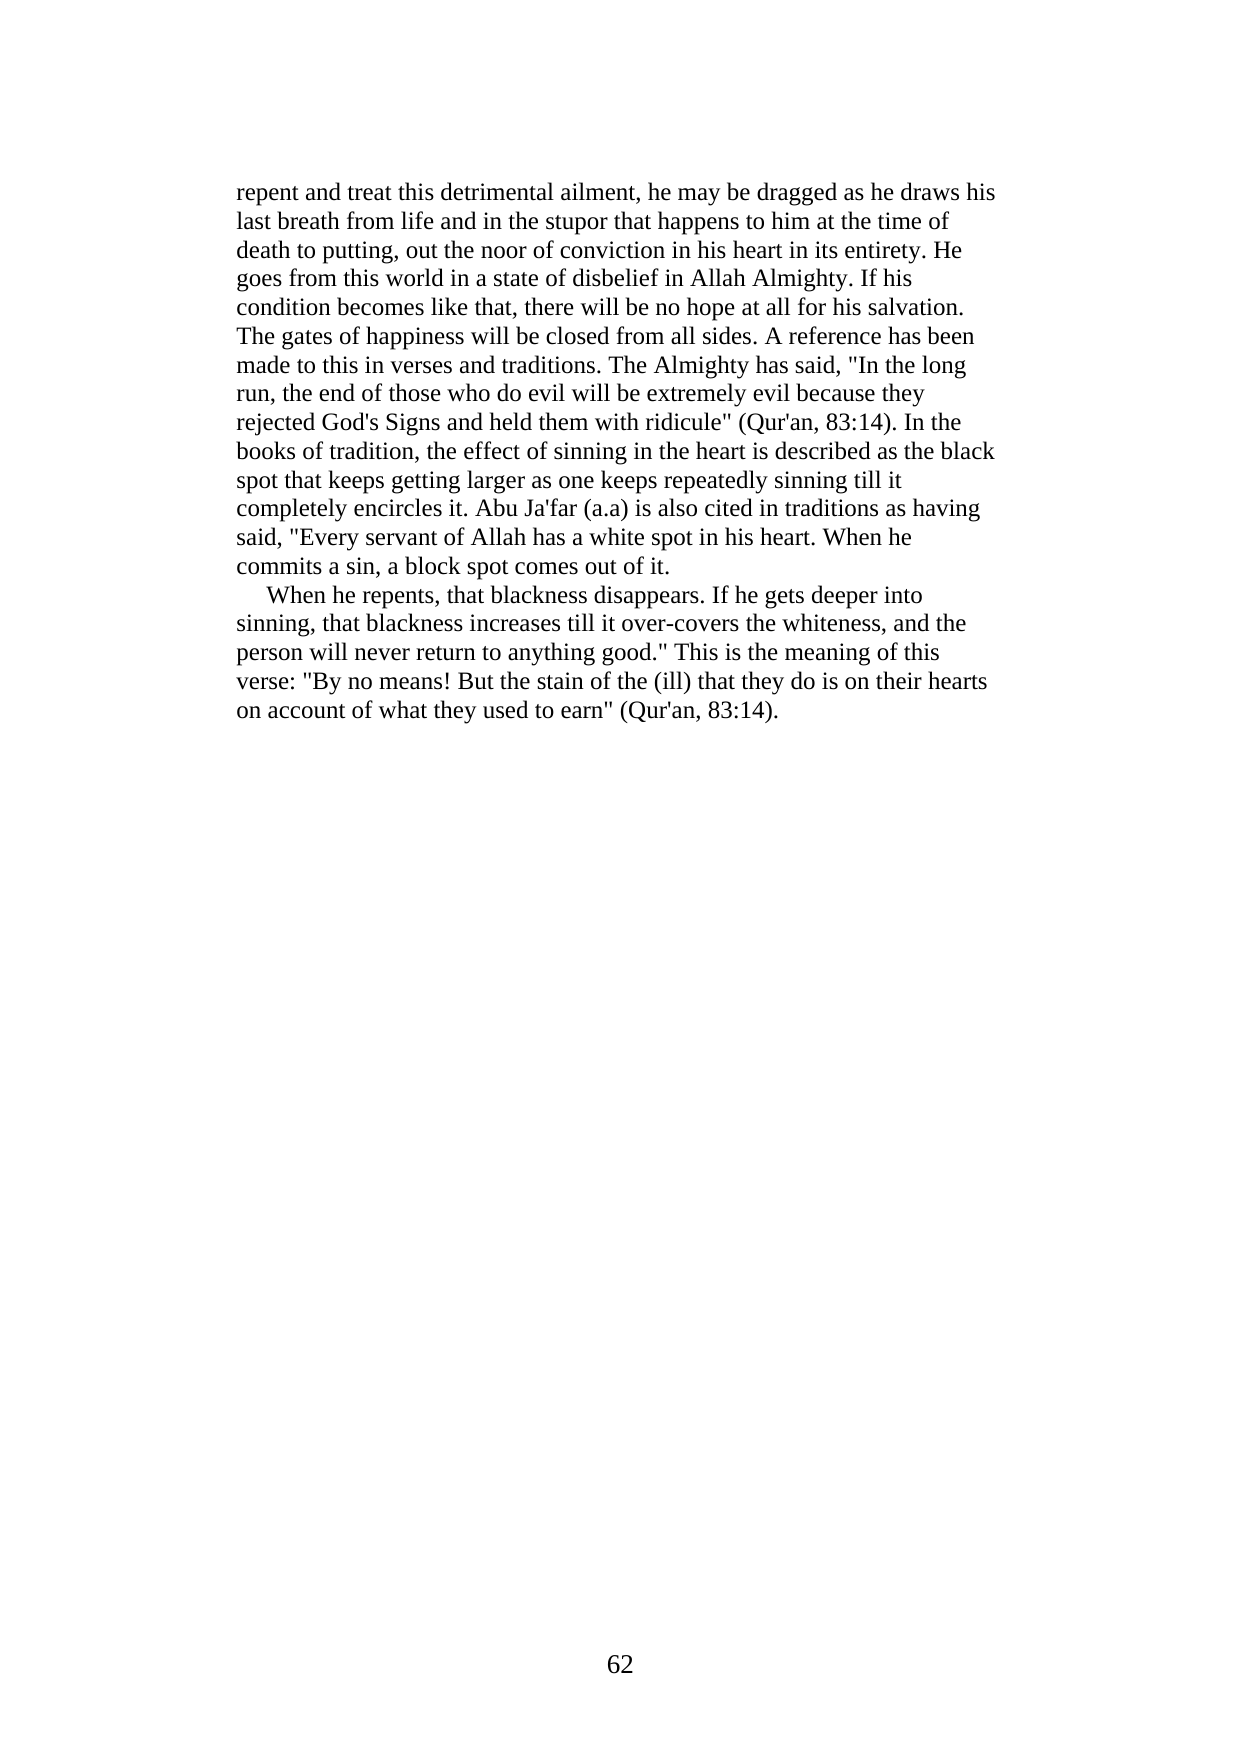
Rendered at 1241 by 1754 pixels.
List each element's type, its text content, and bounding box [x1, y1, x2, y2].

text When he repents, that blackness disappears. If he gets deeper into sinning, that blackness increases till it over-covers the whiteness, and the person will never return to anything good." This is the meaning of this verse: "By no means! But the stain of the (ill) that they do is on their hearts on account of what they used to earn" (Qur'an, 83:14). [236, 580, 1004, 723]
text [236, 177, 1004, 580]
